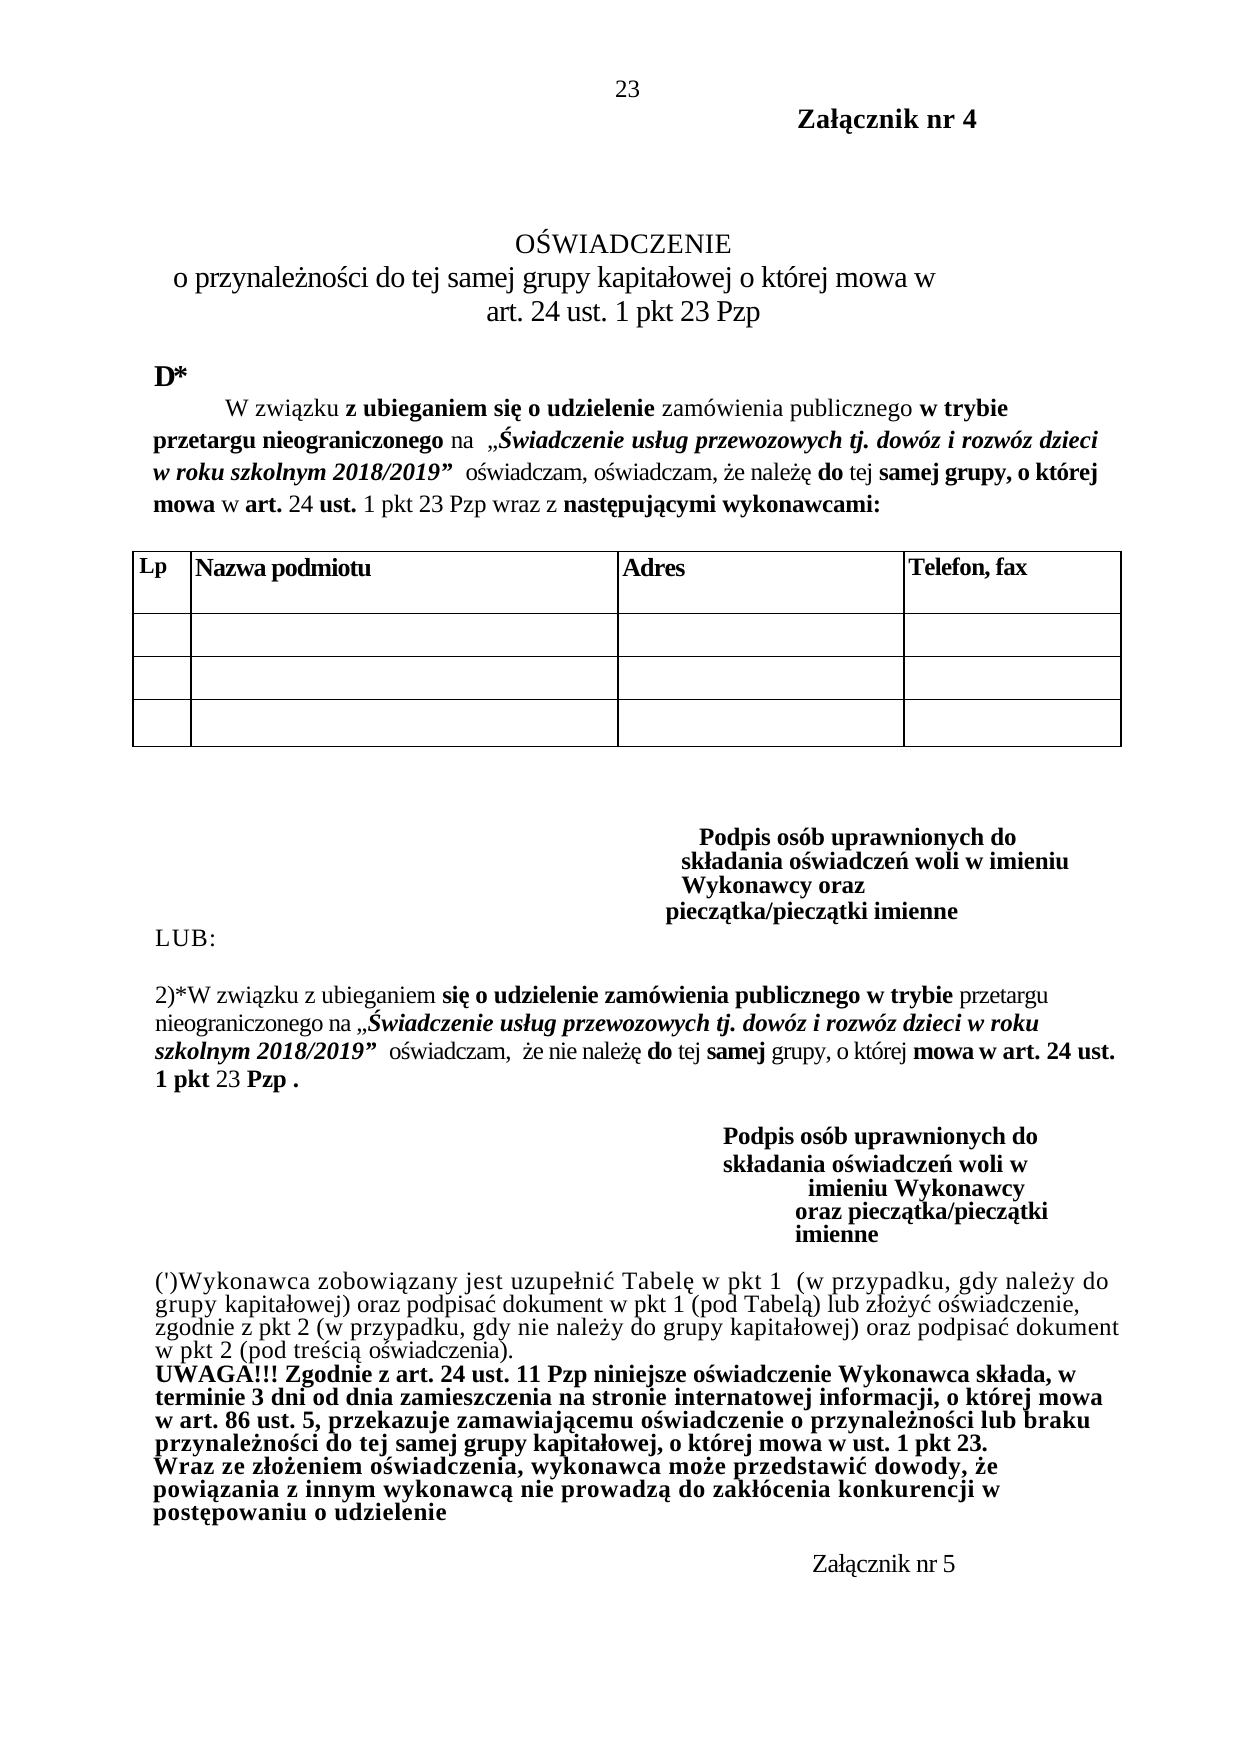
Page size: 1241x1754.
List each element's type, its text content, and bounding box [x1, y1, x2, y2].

text 2)*W związku z ubieganiem się o udzielenie zamówienia publicznego w trybie przetargu nieograniczonego na „Świadczenie usług przewozowych tj. dowóz i rozwóz dzieci w roku szkolnym 2018/2019” oświadczam, że nie należę do tej samej grupy, o której mowa w art. 24 ust. 1 pkt 23 Pzp . [155, 981, 1122, 1093]
text W związku z ubieganiem się o udzielenie zamówienia publicznego w trybie [225, 393, 1122, 421]
text imieniu Wykonawcy oraz pieczątka/pieczątki imienne [795, 1178, 1074, 1247]
text Załącznik nr 5 [812, 1548, 1122, 1578]
table_cell [905, 614, 1120, 656]
table_cell [192, 657, 617, 699]
text (')Wykonawca zobowiązany jest uzupełnić Tabelę w pkt 1 (w przypadku, gdy należy do grupy kapitałowej) oraz podpisać dokument w pkt 1 (pod Tabelą) lub złożyć oświadczenie, zgodnie z pkt 2 (w przypadku, gdy nie należy do grupy kapitałowej) oraz podpisać dokument w pkt 2 (pod treścią oświadczenia). [155, 1271, 1122, 1363]
table_header Lp [134, 552, 190, 613]
table_cell [905, 700, 1120, 746]
table_cell [134, 700, 190, 746]
table_cell [134, 657, 190, 699]
table_header Nazwa podmiotu [192, 552, 617, 613]
table_cell [192, 614, 617, 656]
text LUB: [155, 925, 1026, 952]
table_cell [619, 614, 903, 656]
text Wraz ze złożeniem oświadczenia, wykonawca może przedstawić dowody, że powiązania z innym wykonawcą nie prowadzą do zakłócenia konkurencji w postępowaniu o udzielenie [153, 1456, 1122, 1525]
text UWAGA!!! Zgodnie z art. 24 ust. 11 Pzp niniejsze oświadczenie Wykonawca składa, w terminie 3 dni od dnia zamieszczenia na stronie internatowej informacji, o której mowa w art. 86 ust. 5, przekazuje zamawiającemu oświadczenie o przynależności lub braku przynależności do tej samej grupy kapitałowej, o której mowa w ust. 1 pkt 23. [155, 1364, 1122, 1456]
text o przynależności do tej samej grupy kapitałowej o której mowa w [173, 260, 1122, 294]
table_header Telefon, fax [905, 552, 1120, 613]
table_cell [192, 700, 617, 746]
text Podpis osób uprawnionych do składania oświadczeń woli w [723, 1122, 1122, 1178]
text Podpis osób uprawnionych do składania oświadczeń woli w imieniu Wykonawcy oraz [681, 826, 1122, 898]
table_header Adres [619, 552, 903, 613]
text przetargu nieograniczonego na „Świadczenie usług przewozowych tj. dowóz i rozwóz dzieci w roku szkolnym 2018/2019” oświadczam, oświadczam, że należę do tej samej grupy, o której mowa w art. 24 ust. 1 pkt 23 Pzp wraz z następującymi wykonawcami: [153, 423, 1098, 519]
text art. 24 ust. 1 pkt 23 Pzp [133, 294, 1114, 328]
table_cell [134, 614, 190, 656]
table_cell [619, 700, 903, 746]
table_cell [619, 657, 903, 699]
text Załącznik nr 4 [797, 103, 1122, 135]
text pieczątka/pieczątki imienne [155, 898, 1026, 925]
text D* [154, 358, 1122, 393]
text OŚWIADCZENIE [133, 226, 1114, 260]
table_cell [905, 657, 1120, 699]
